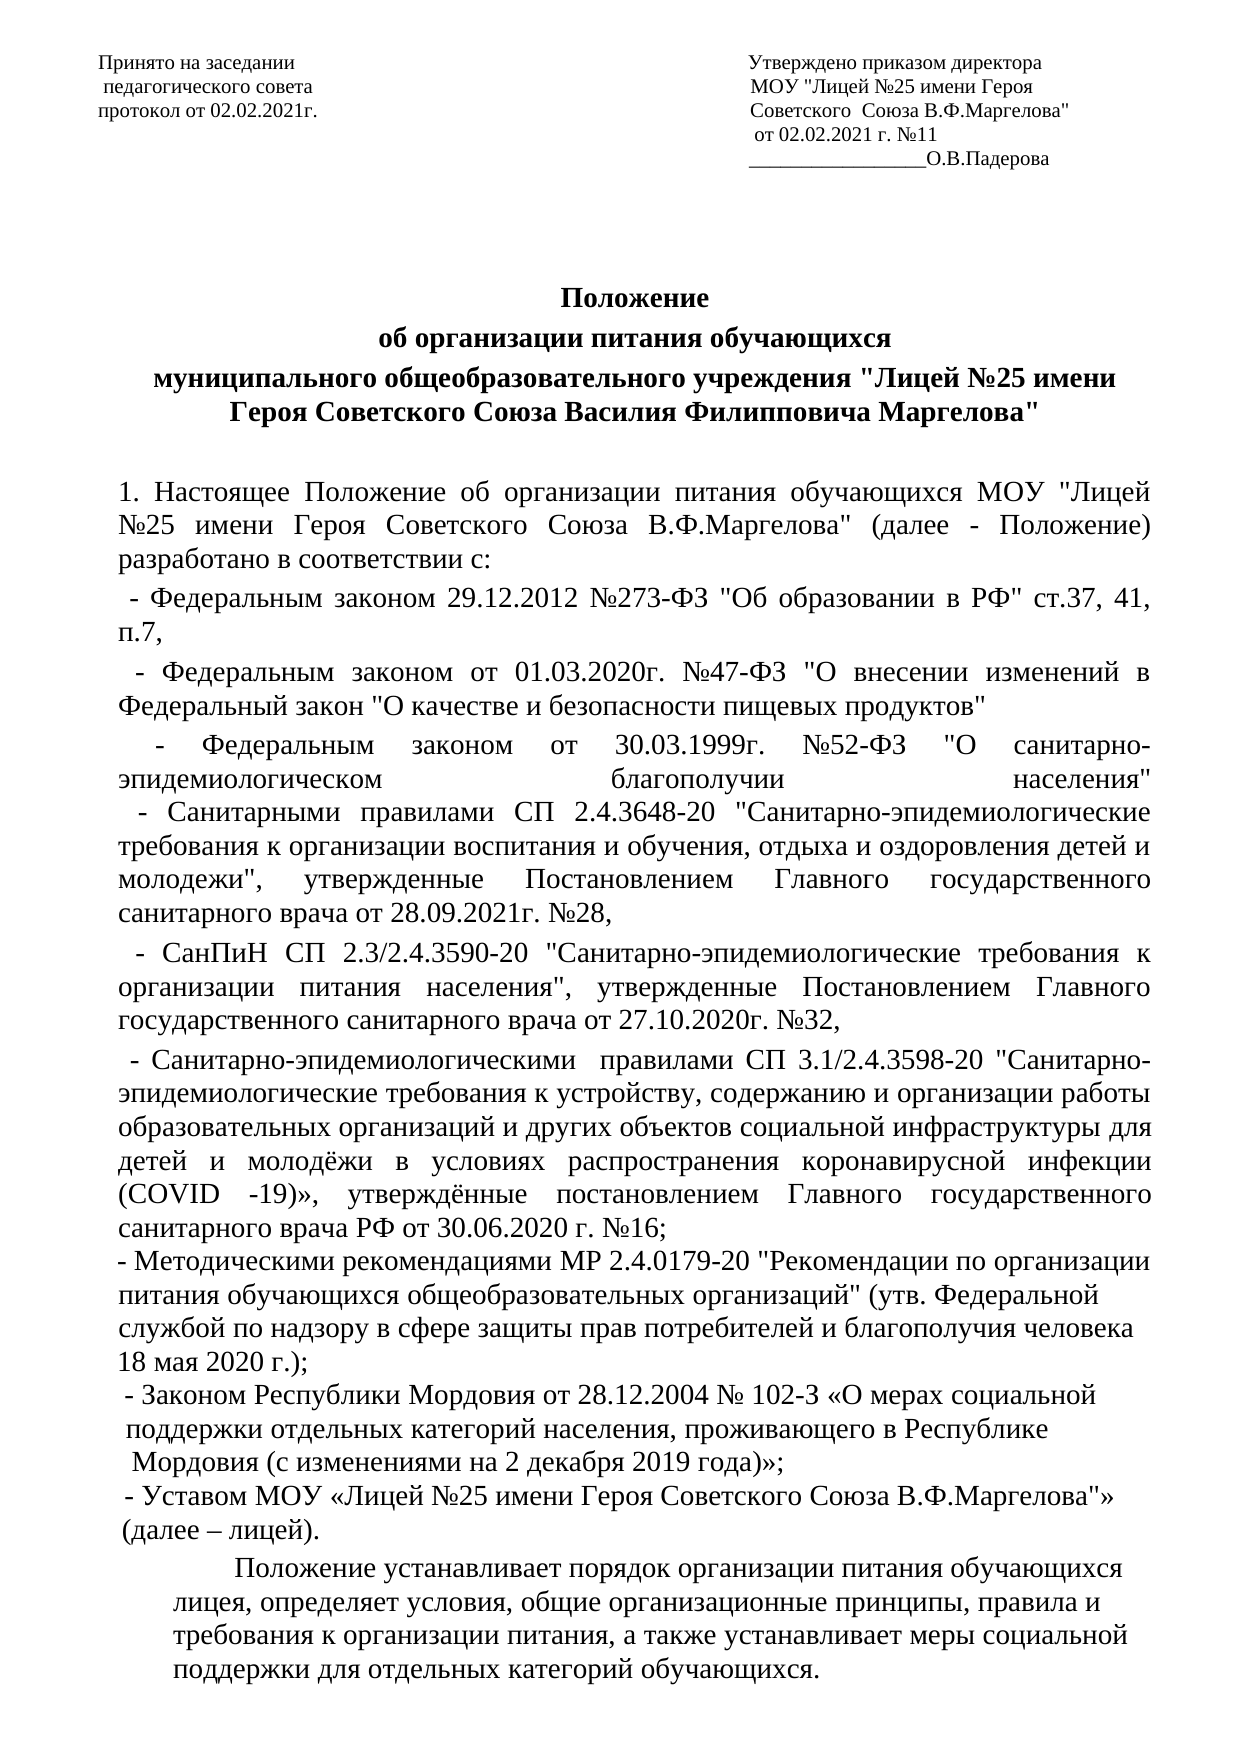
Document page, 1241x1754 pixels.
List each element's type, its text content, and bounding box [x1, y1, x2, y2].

text 1. Настоящее Положение об организации питания обучающихся МОУ "Лицей №25 имени Героя Советского Союза В.Ф.Маргелова" (далее - Положение) разработано в соответствии с: [118, 474, 1152, 574]
text - Методическими рекомендациями MP 2.4.0179-20 "Рекомендации по организации [29, 1243, 1152, 1277]
text _________________О.В.Падерова [98, 146, 1194, 170]
text питания обучающихся общеобразовательных организаций" (утв. Федеральной [29, 1277, 1152, 1310]
text - Федеральным законом 29.12.2012 №273-ФЗ "Об образовании в РФ" ст.37, 41, п.7, [118, 581, 1152, 648]
text Принято на заседании Утверждено приказом директора [98, 50, 1194, 74]
text от 02.02.2021 г. №11 [98, 122, 1194, 146]
text Мордовия (с изменениями на 2 декабря 2019 года)»; [29, 1444, 1152, 1478]
text поддержки отдельных категорий населения, проживающего в Республике [29, 1411, 1152, 1444]
text (далее – лицей). [29, 1512, 1194, 1545]
text педагогического совета МОУ "Лицей №25 имени Героя [98, 74, 1194, 98]
text 18 мая 2020 г.); [29, 1344, 1152, 1377]
text - СанПиН СП 2.3/2.4.3590-20 "Санитарно-эпидемиологические требования к организации питания населения", утвержденные Постановлением Главного государственного санитарного врача от 27.10.2020г. №32, [118, 935, 1152, 1036]
text - Федеральным законом от 30.03.1999г. №52-ФЗ "О санитарно-эпидемиологическом благополучии населения" - Санитарными правилами СП 2.4.3648-20 "Санитарно-эпидемиологические требования к организации воспитания и обучения, отдыха и оздоровления детей и молодежи", утвержденные Постановлением Главного государственного санитарного врача от 28.09.2021г. №28, [118, 727, 1152, 929]
text - Законом Республики Мордовия от 28.12.2004 № 102-З «О мерах социальной [29, 1377, 1152, 1411]
text Положение [118, 281, 1152, 314]
text службой по надзору в сфере защиты прав потребителей и благополучия человека [29, 1310, 1152, 1344]
text протокол от 02.02.2021г. Советского Союза В.Ф.Маргелова" [98, 98, 1194, 122]
text - Уставом МОУ «Лицей №25 имени Героя Советского Союза В.Ф.Маргелова"» [29, 1478, 1194, 1512]
text - Санитарно-эпидемиологическими правилами СП 3.1/2.4.3598-20 "Санитарно-эпидемиологические требования к устройству, содержанию и организации работы образовательных организаций и других объектов социальной инфраструктуры для детей и молодёжи в условиях распространения коронавирусной инфекции (COVID -19)», утверждённые постановлением Главного государственного санитарного врача РФ от 30.06.2020 г. №16; [118, 1042, 1152, 1243]
text муниципального общеобразовательного учреждения "Лицей №25 имени Героя Советского Союза Василия Филипповича Маргелова" [118, 360, 1152, 427]
list Положение устанавливает порядок организации питания обучающихся лицея, определяет условия, общие организационные принципы, правила и требования к организации питания, а также устанавливает меры социальной поддержки для отдельных категорий обучающихся. [173, 1550, 1152, 1684]
text - Федеральным законом от 01.03.2020г. №47-ФЗ "О внесении изменений в Федеральный закон "О качестве и безопасности пищевых продуктов" [118, 654, 1152, 721]
text об организации питания обучающихся [118, 320, 1152, 354]
